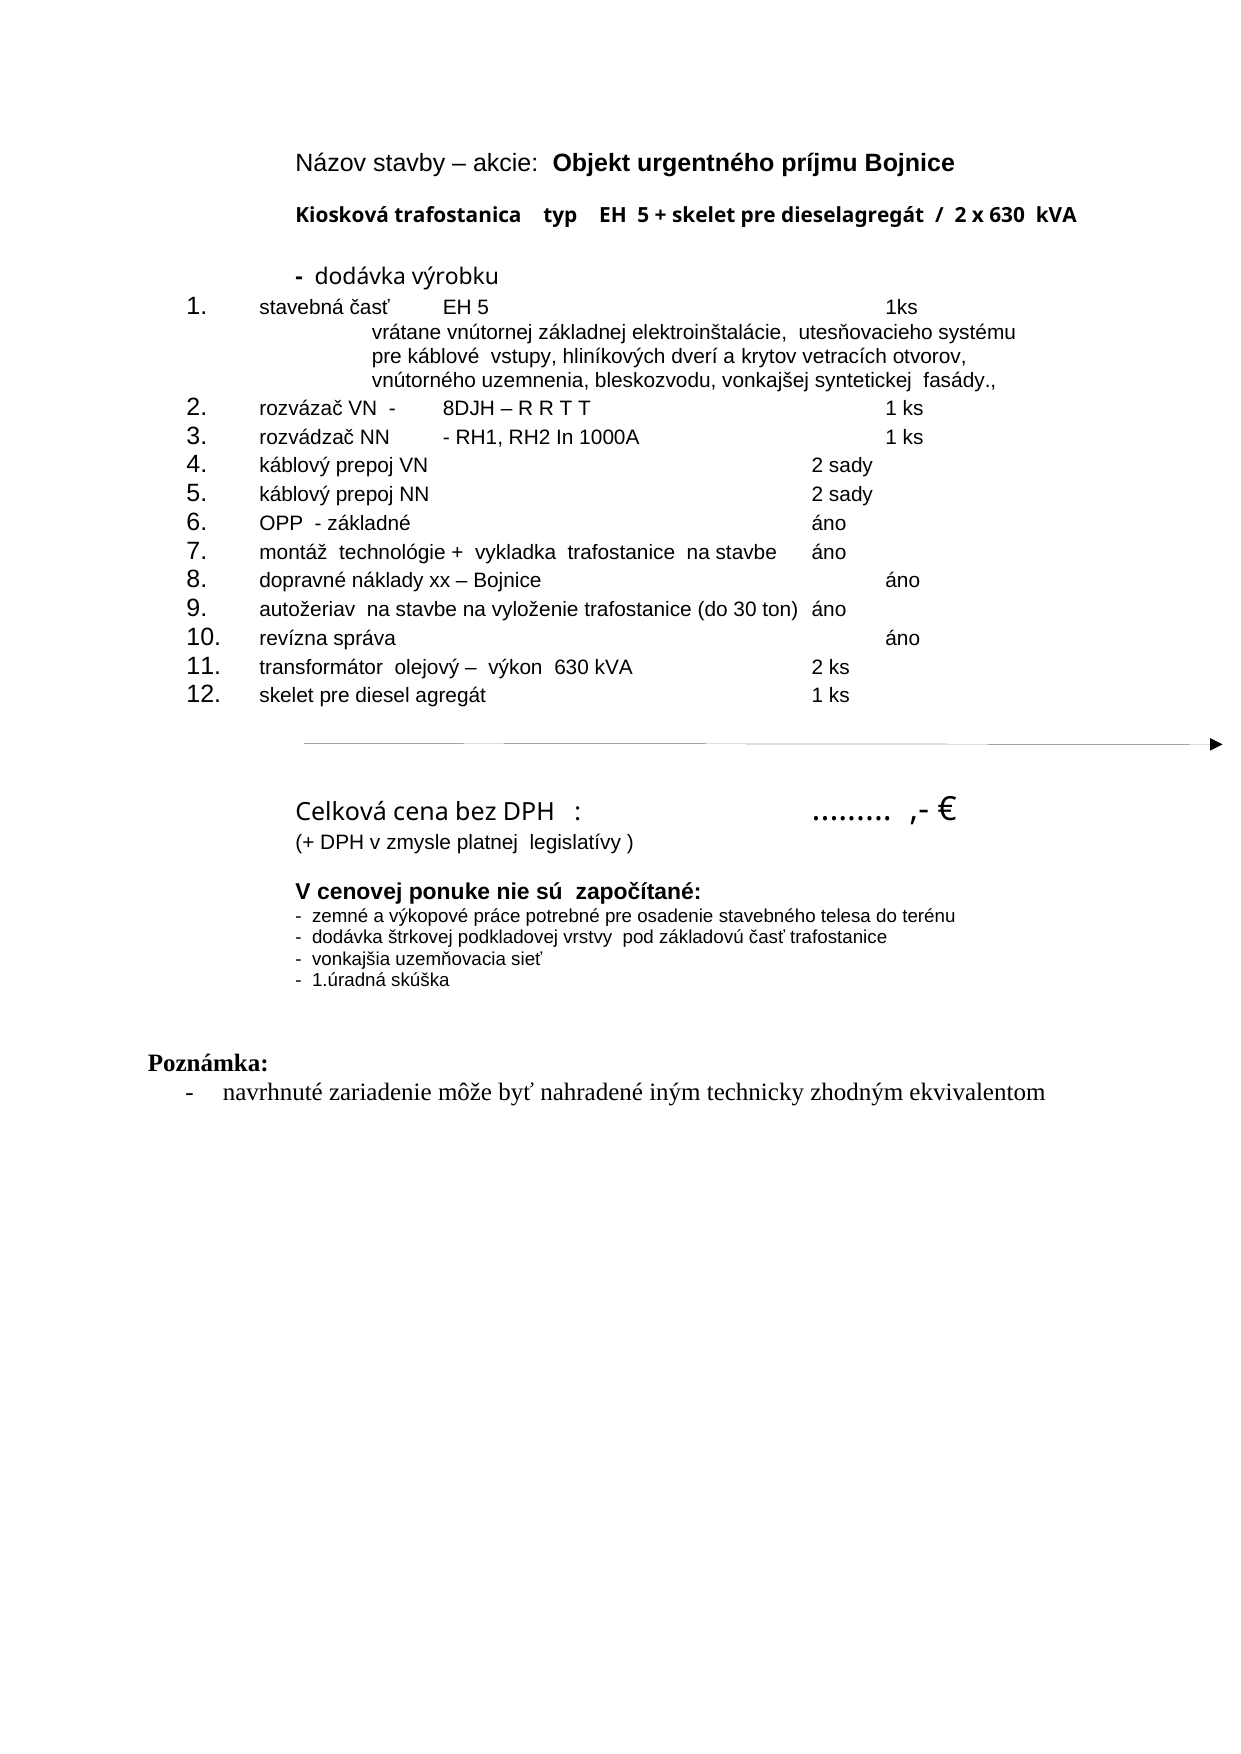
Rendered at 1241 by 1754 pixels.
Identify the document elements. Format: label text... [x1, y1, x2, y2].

list OPP - základné áno [148, 507, 1093, 536]
text - dodávka výrobku [221, 260, 1093, 291]
text (+ DPH v zmysle platnej legislatívy ) [221, 830, 1093, 854]
text - 1.úradná skúška [221, 969, 1093, 991]
list stavebná časť EH 5 1ks [148, 291, 1093, 320]
text Kiosková trafostanica typ EH 5 + skelet pre dieselagregát / 2 x 630 kVA [221, 200, 1093, 229]
text - zemné a výkopové práce potrebné pre osadenie stavebného telesa do terénu [221, 904, 1093, 926]
text Poznámka: [148, 1048, 1093, 1077]
list navrhnuté zariadenie môže byť nahradené iným technicky zhodným ekvivalentom [185, 1077, 1093, 1106]
text V cenovej ponuke nie sú započítané: [221, 878, 1093, 904]
text - vonkajšia uzemňovacia sieť [221, 948, 1093, 969]
text Názov stavby – akcie: Objekt urgentného príjmu Bojnice [295, 148, 1093, 176]
list káblový prepoj VN 2 sady [148, 449, 1093, 478]
text vnútorného uzemnenia, bleskozvodu, vonkajšej syntetickej fasády., [297, 368, 1093, 392]
list transformátor olejový – výkon 630 kVA 2 ks [148, 651, 1093, 679]
list rozvádzač NN - RH1, RH2 In 1000A 1 ks [148, 421, 1093, 449]
list montáž technológie + vykladka trafostanice na stavbe áno [148, 536, 1093, 564]
text - dodávka štrkovej podkladovej vrstvy pod základovú časť trafostanice [221, 926, 1093, 948]
list autožeriav na stavbe na vyloženie trafostanice (do 30 ton) áno [148, 593, 1093, 622]
list revízna správa áno [148, 622, 1093, 651]
text vrátane vnútornej základnej elektroinštalácie, utesňovacieho systému [297, 320, 1093, 344]
list káblový prepoj NN 2 sady [148, 478, 1093, 507]
text Celková cena bez DPH : ......... ,- € [259, 785, 1093, 830]
text pre káblové vstupy, hliníkových dverí a krytov vetracích otvorov, [297, 344, 1093, 368]
list rozvázač VN - 8DJH – R R T T 1 ks [148, 392, 1093, 421]
list skelet pre diesel agregát 1 ks [148, 679, 1093, 708]
list dopravné náklady xx – Bojnice áno [148, 564, 1093, 593]
